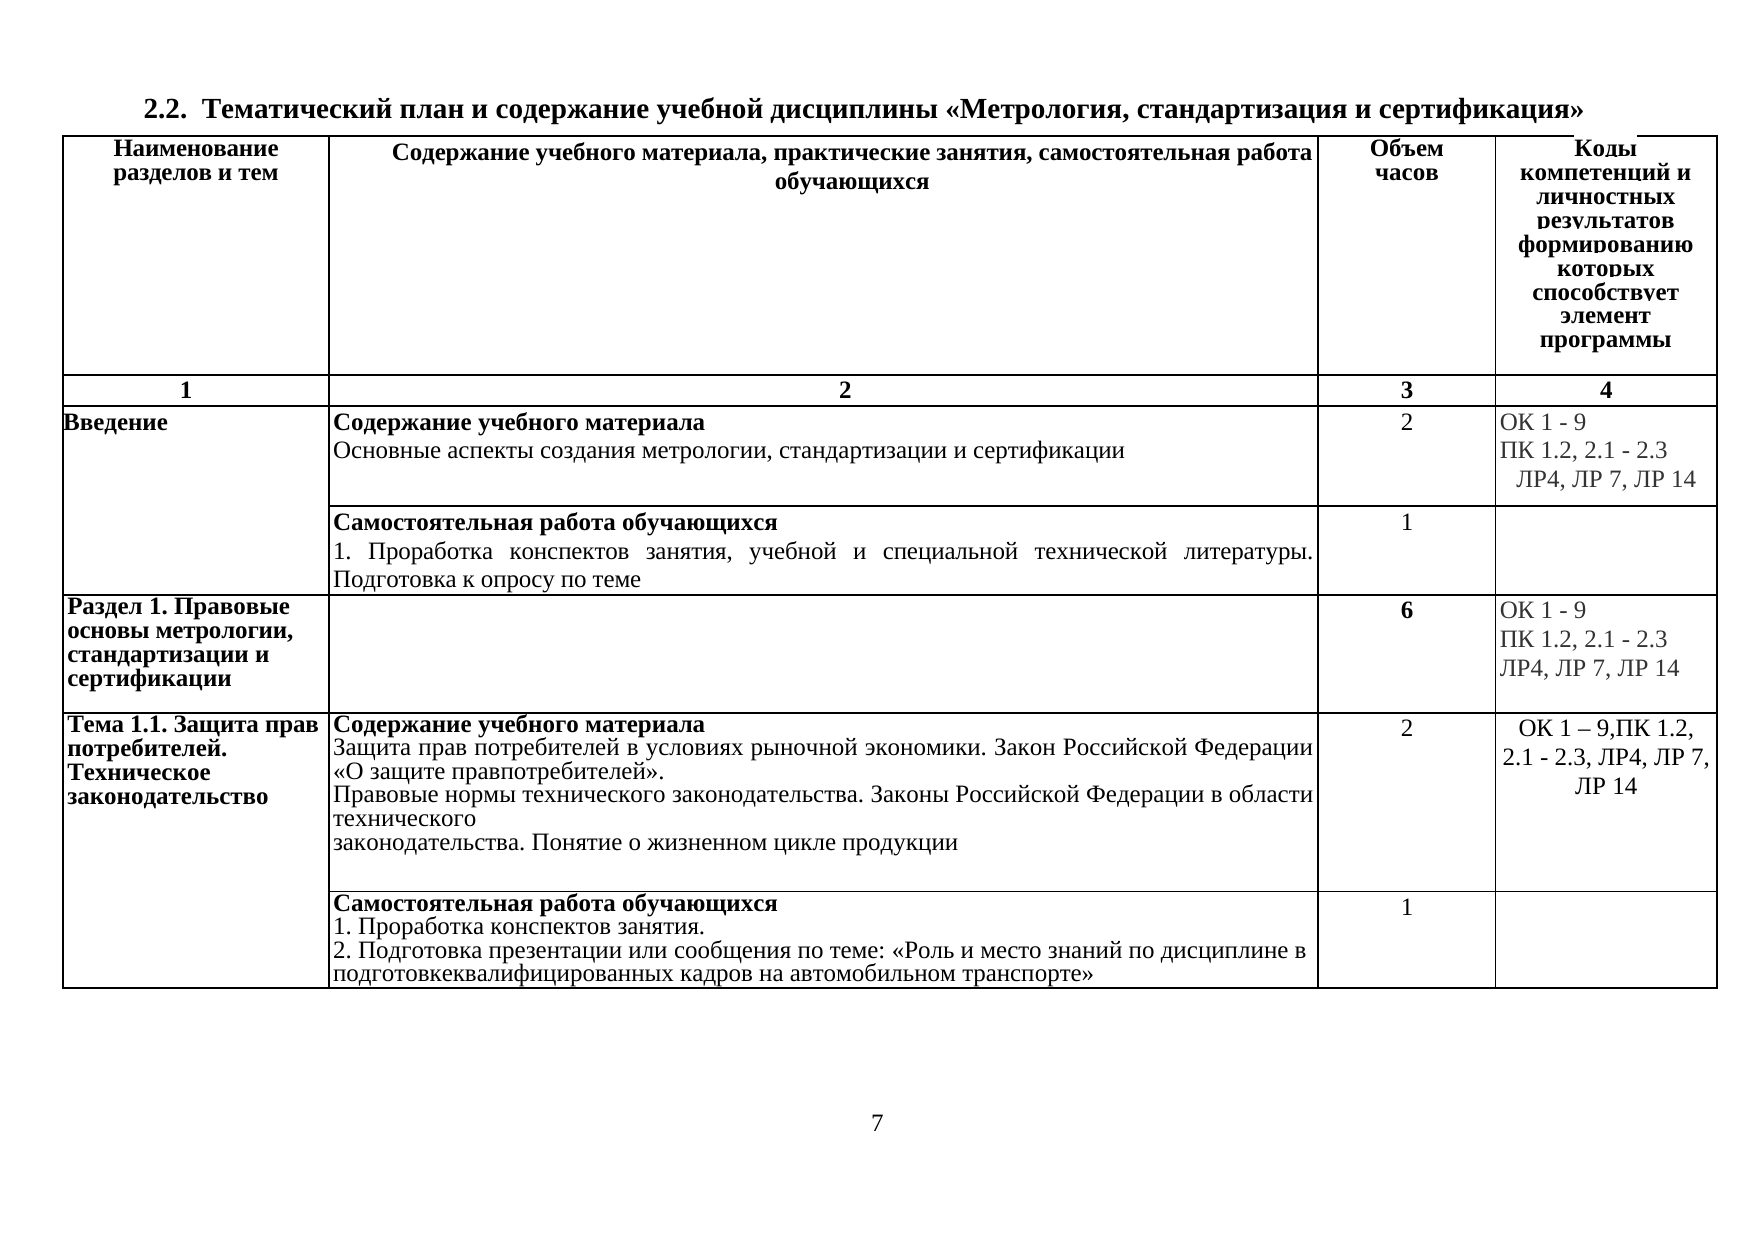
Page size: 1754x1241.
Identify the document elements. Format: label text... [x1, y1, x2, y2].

table_cell Введение [64, 407, 328, 594]
table_cell 3 [1319, 376, 1495, 405]
table_cell [1496, 507, 1716, 594]
table_header Объем часов [1319, 137, 1495, 374]
table_cell 2 [330, 376, 1317, 405]
table_cell 2 [1319, 714, 1495, 891]
table_cell Раздел 1. Правовые основы метрологии, стандартизации и сертификации [64, 596, 328, 712]
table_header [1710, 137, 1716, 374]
table_cell Тема 1.1. Защита прав потребителей. Техническое законодательство [64, 714, 328, 987]
table_cell ОК 1 – 9,ПК 1.2, 2.1 - 2.3, ЛР4, ЛР 7, ЛР 14 [1496, 714, 1716, 891]
table_cell [330, 596, 1317, 712]
table_cell 1 [64, 376, 328, 405]
table_header Наименование разделов и тем [64, 137, 328, 374]
table_cell [1496, 892, 1716, 987]
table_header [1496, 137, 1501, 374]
text 2.2. Тематический план и содержание учебной дисциплины «Метрология, стандартизация и сертификация» [114, 92, 1647, 125]
table_cell 6 [1319, 596, 1495, 712]
table_header Содержание учебного материала, практические занятия, самостоятельная работа обучающихся [330, 137, 1317, 374]
table_cell 4 [1496, 376, 1716, 405]
table_cell ОК 1 - 9 ПК 1.2, 2.1 - 2.3 ЛР4, ЛР 7, ЛР 14 [1496, 596, 1716, 712]
table_cell Содержание учебного материала Защита прав потребителей в условиях рыночной экономики. Закон Российской Федерации «О защите правпотребителей». Правовые нормы технического законодательства. Законы Российской Федерации в области технического законодательства. Понятие о жизненном цикле продукции [330, 714, 1317, 891]
table_cell 2 [1319, 407, 1495, 505]
table_cell 1 [1319, 892, 1495, 987]
table_cell ОК 1 - 9 ПК 1.2, 2.1 - 2.3 ЛР4, ЛР 7, ЛР 14 [1496, 407, 1716, 505]
table_cell Самостоятельная работа обучающихся 1. Проработка конспектов занятия. 2. Подготовка презентации или сообщения по теме: «Роль и место знаний по дисциплине в подготовкеквалифицированных кадров на автомобильном транспорте» [330, 892, 1317, 987]
table_cell Содержание учебного материала Основные аспекты создания метрологии, стандартизации и сертификации [330, 407, 1317, 505]
table_cell Самостоятельная работа обучающихся 1. Проработка конспектов занятия, учебной и специальной технической литературы. Подготовка к опросу по теме [330, 507, 1317, 594]
table_cell 1 [1319, 507, 1495, 594]
